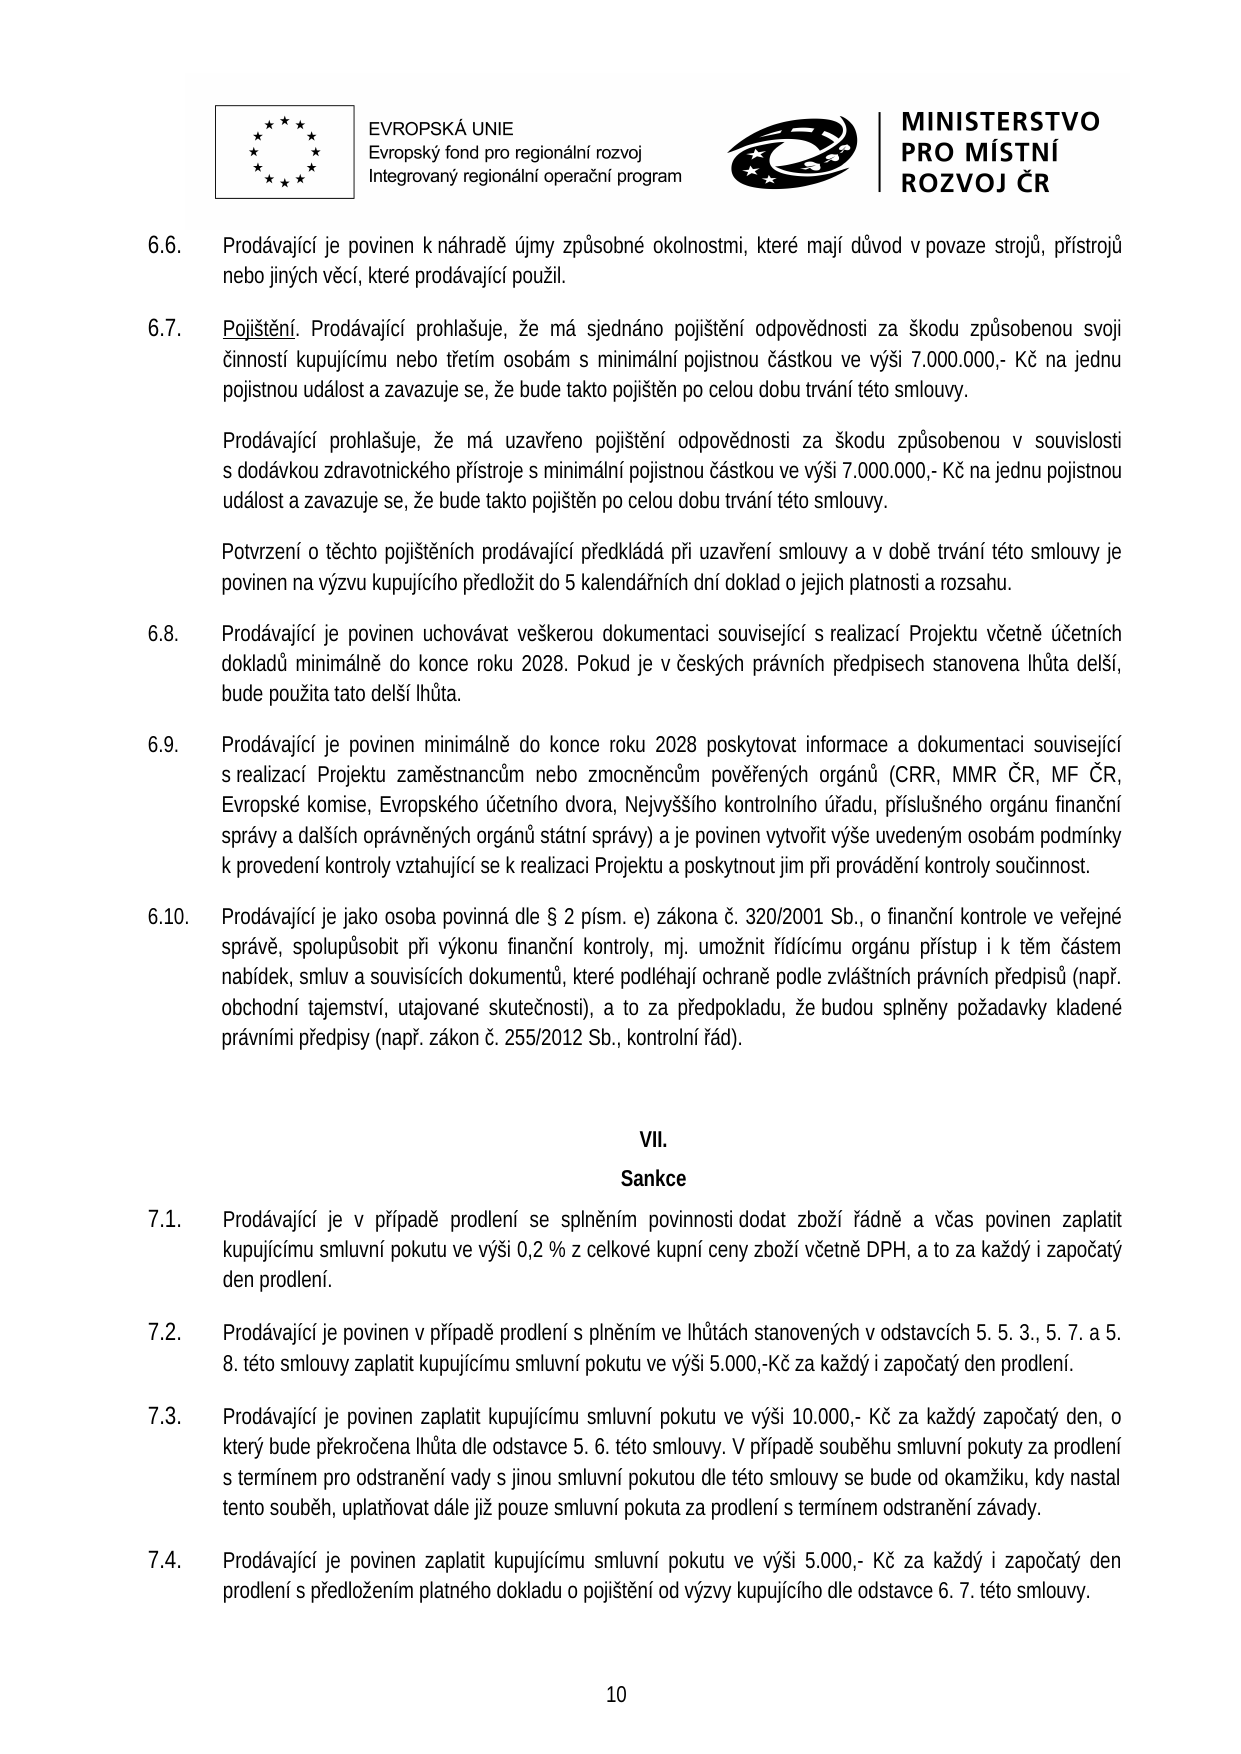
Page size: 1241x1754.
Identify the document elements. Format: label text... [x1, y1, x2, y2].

list Pojištění. Prodávající prohlašuje, že má sjednáno pojištění odpovědnosti za škodu způsobenou svoji činností kupujícímu nebo třetím osobám s minimální pojistnou částkou ve výši 7.000.000,- Kč na jednu pojistnou událost a zavazuje se, že bude takto pojištěn po celou dobu trvání této smlouvy. [148, 313, 1122, 402]
text 6.9. Prodávající je povinen minimálně do konce roku 2028 poskytovat informace a dokumentaci související s realizací Projektu zaměstnancům nebo zmocněncům pověřených orgánů (CRR, MMR ČR, MF ČR, Evropské komise, Evropského účetního dvora, Nejvyššího kontrolního úřadu, příslušného orgánu finanční správy a dalších oprávněných orgánů státní správy) a je povinen vytvořit výše uvedeným osobám podmínky k provedení kontroly vztahující se k realizaci Projektu a poskytnout jim při provádění kontroly součinnost. [148, 731, 1122, 878]
list Prodávající je povinen zaplatit kupujícímu smluvní pokutu ve výši 10.000,- Kč za každý započatý den, o který bude překročena lhůta dle odstavce 5. 6. této smlouvy. V případě souběhu smluvní pokuty za prodlení s termínem pro odstranění vady s jinou smluvní pokutou dle této smlouvy se bude od okamžiku, kdy nastal tento souběh, uplatňovat dále již pouze smluvní pokuta za prodlení s termínem odstranění závady. [148, 1401, 1122, 1520]
list Prodávající je povinen v případě prodlení s plněním ve lhůtách stanovených v odstavcích 5. 5. 3., 5. 7. a 5. 8. této smlouvy zaplatit kupujícímu smluvní pokutu ve výši 5.000,-Kč za každý i započatý den prodlení. [148, 1317, 1122, 1376]
text Potvrzení o těchto pojištěních prodávající předkládá při uzavření smlouvy a v době trvání této smlouvy je povinen na výzvu kupujícího předložit do 5 kalendářních dní doklad o jejich platnosti a rozsahu. [221, 538, 1122, 595]
list Prodávající je povinen k náhradě újmy způsobné okolnostmi, které mají důvod v povaze strojů, přístrojů nebo jiných věcí, které prodávající použil. [148, 229, 1122, 288]
list Prodávající prohlašuje, že má uzavřeno pojištění odpovědnosti za škodu způsobenou v souvislosti s dodávkou zdravotnického přístroje s minimální pojistnou částkou ve výši 7.000.000,- Kč na jednu pojistnou událost a zavazuje se, že bude takto pojištěn po celou dobu trvání této smlouvy. [223, 427, 1122, 514]
list Prodávající je povinen zaplatit kupujícímu smluvní pokutu ve výši 5.000,- Kč za každý i započatý den prodlení s předložením platného dokladu o pojištění od výzvy kupujícího dle odstavce 6. 7. této smlouvy. [148, 1545, 1122, 1604]
list Prodávající je v případě prodlení se splněním povinnosti dodat zboží řádně a včas povinen zaplatit kupujícímu smluvní pokutu ve výši 0,2 % z celkové kupní ceny zboží včetně DPH, a to za každý i započatý den prodlení. [148, 1203, 1122, 1293]
text 6.8. Prodávající je povinen uchovávat veškerou dokumentaci související s realizací Projektu včetně účetních dokladů minimálně do konce roku 2028. Pokud je v českých právních předpisech stanovena lhůta delší, bude použita tato delší lhůta. [148, 619, 1122, 706]
text 6.10. Prodávající je jako osoba povinná dle § 2 písm. e) zákona č. 320/2001 Sb., o finanční kontrole ve veřejné správě, spolupůsobit při výkonu finanční kontroly, mj. umožnit řídícímu orgánu přístup i k těm částem nabídek, smluv a souvisících dokumentů, které podléhají ochraně podle zvláštních právních předpisů (např. obchodní tajemství, utajované skutečnosti), a to za předpokladu, že budou splněny požadavky kladené právními předpisy (např. zákon č. 255/2012 Sb., kontrolní řád). [148, 903, 1122, 1050]
text VII. [185, 1126, 1122, 1152]
picture [184, 73, 1130, 230]
text Sankce [185, 1165, 1122, 1191]
